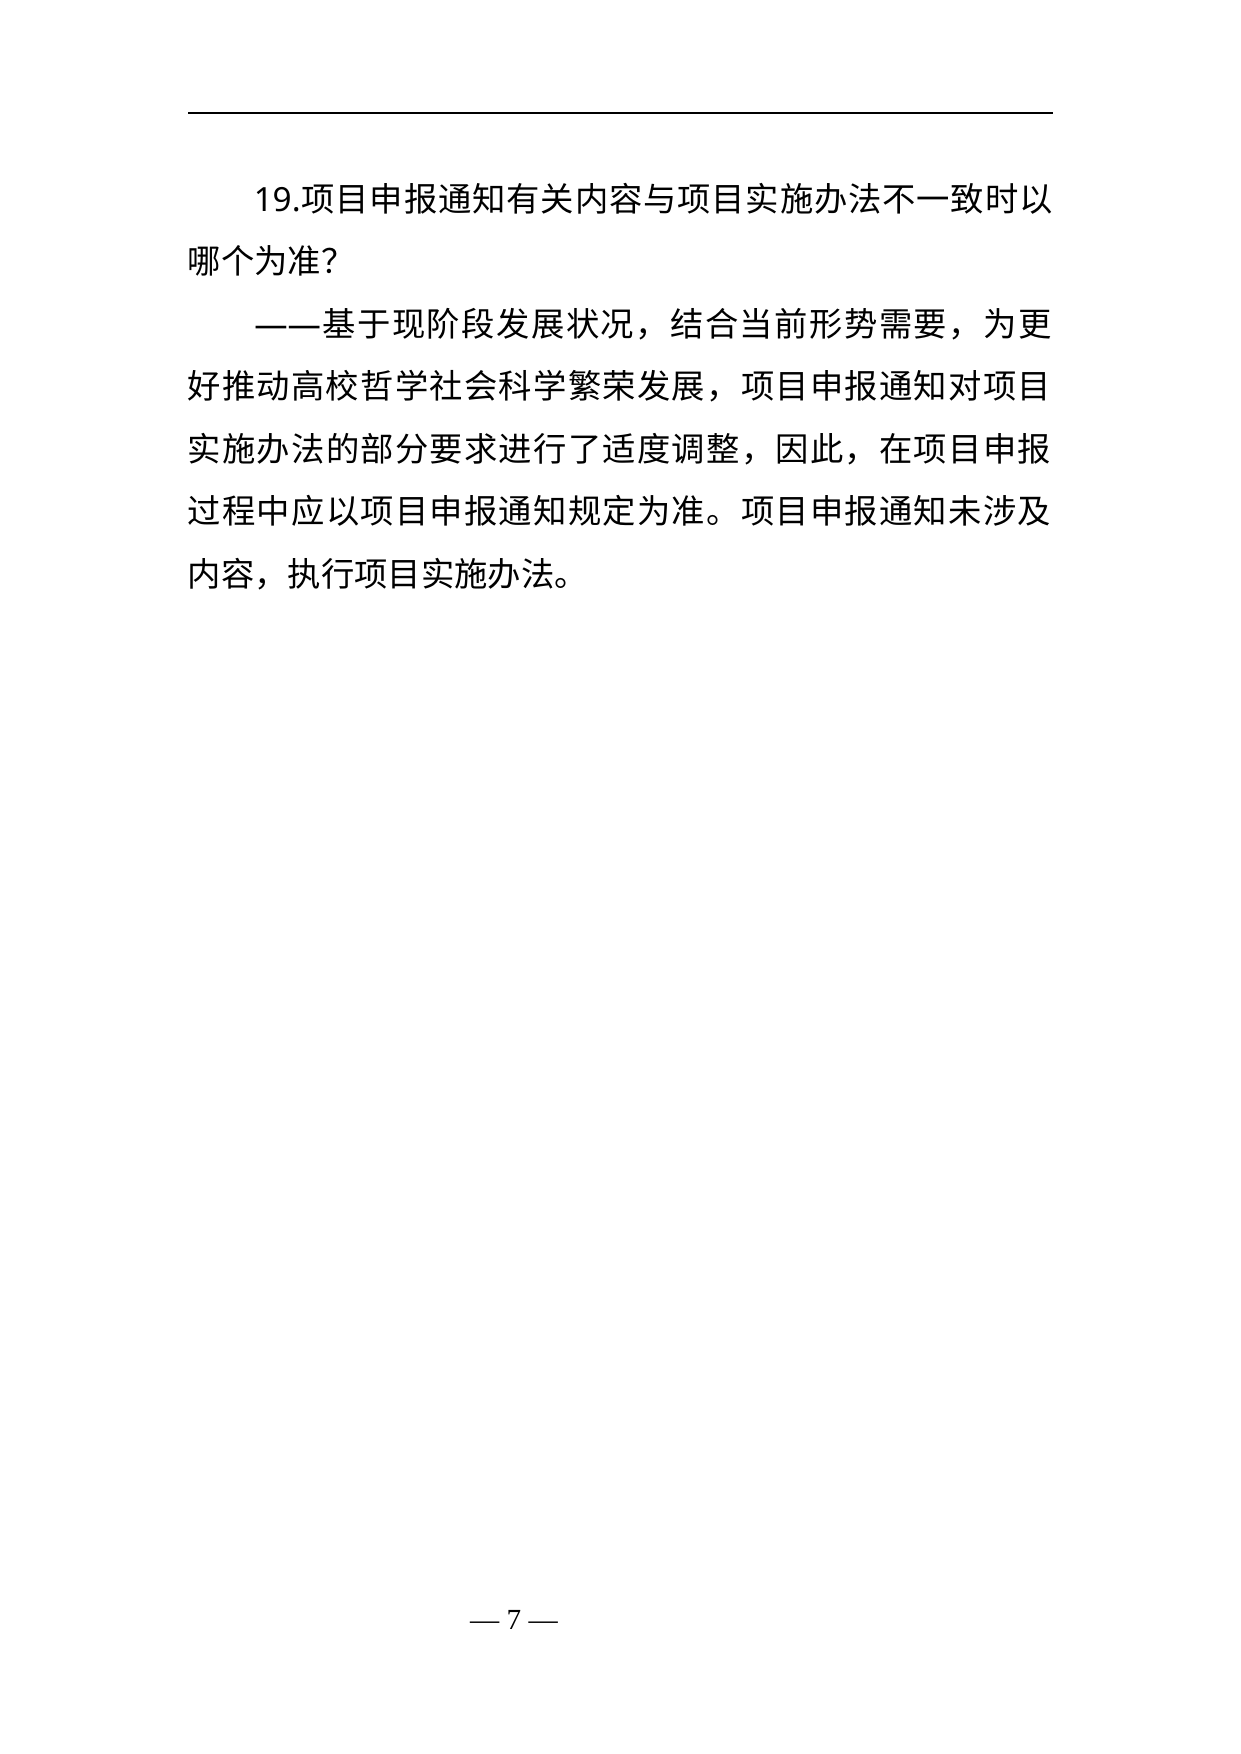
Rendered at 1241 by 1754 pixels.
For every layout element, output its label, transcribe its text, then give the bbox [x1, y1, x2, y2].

text 19.项目申报通知有关内容与项目实施办法不一致时以哪个为准？ [187, 161, 1053, 286]
text ——基于现阶段发展状况，结合当前形势需要，为更好推动高校哲学社会科学繁荣发展，项目申报通知对项目实施办法的部分要求进行了适度调整，因此，在项目申报过程中应以项目申报通知规定为准。项目申报通知未涉及内容，执行项目实施办法。 [187, 286, 1053, 599]
